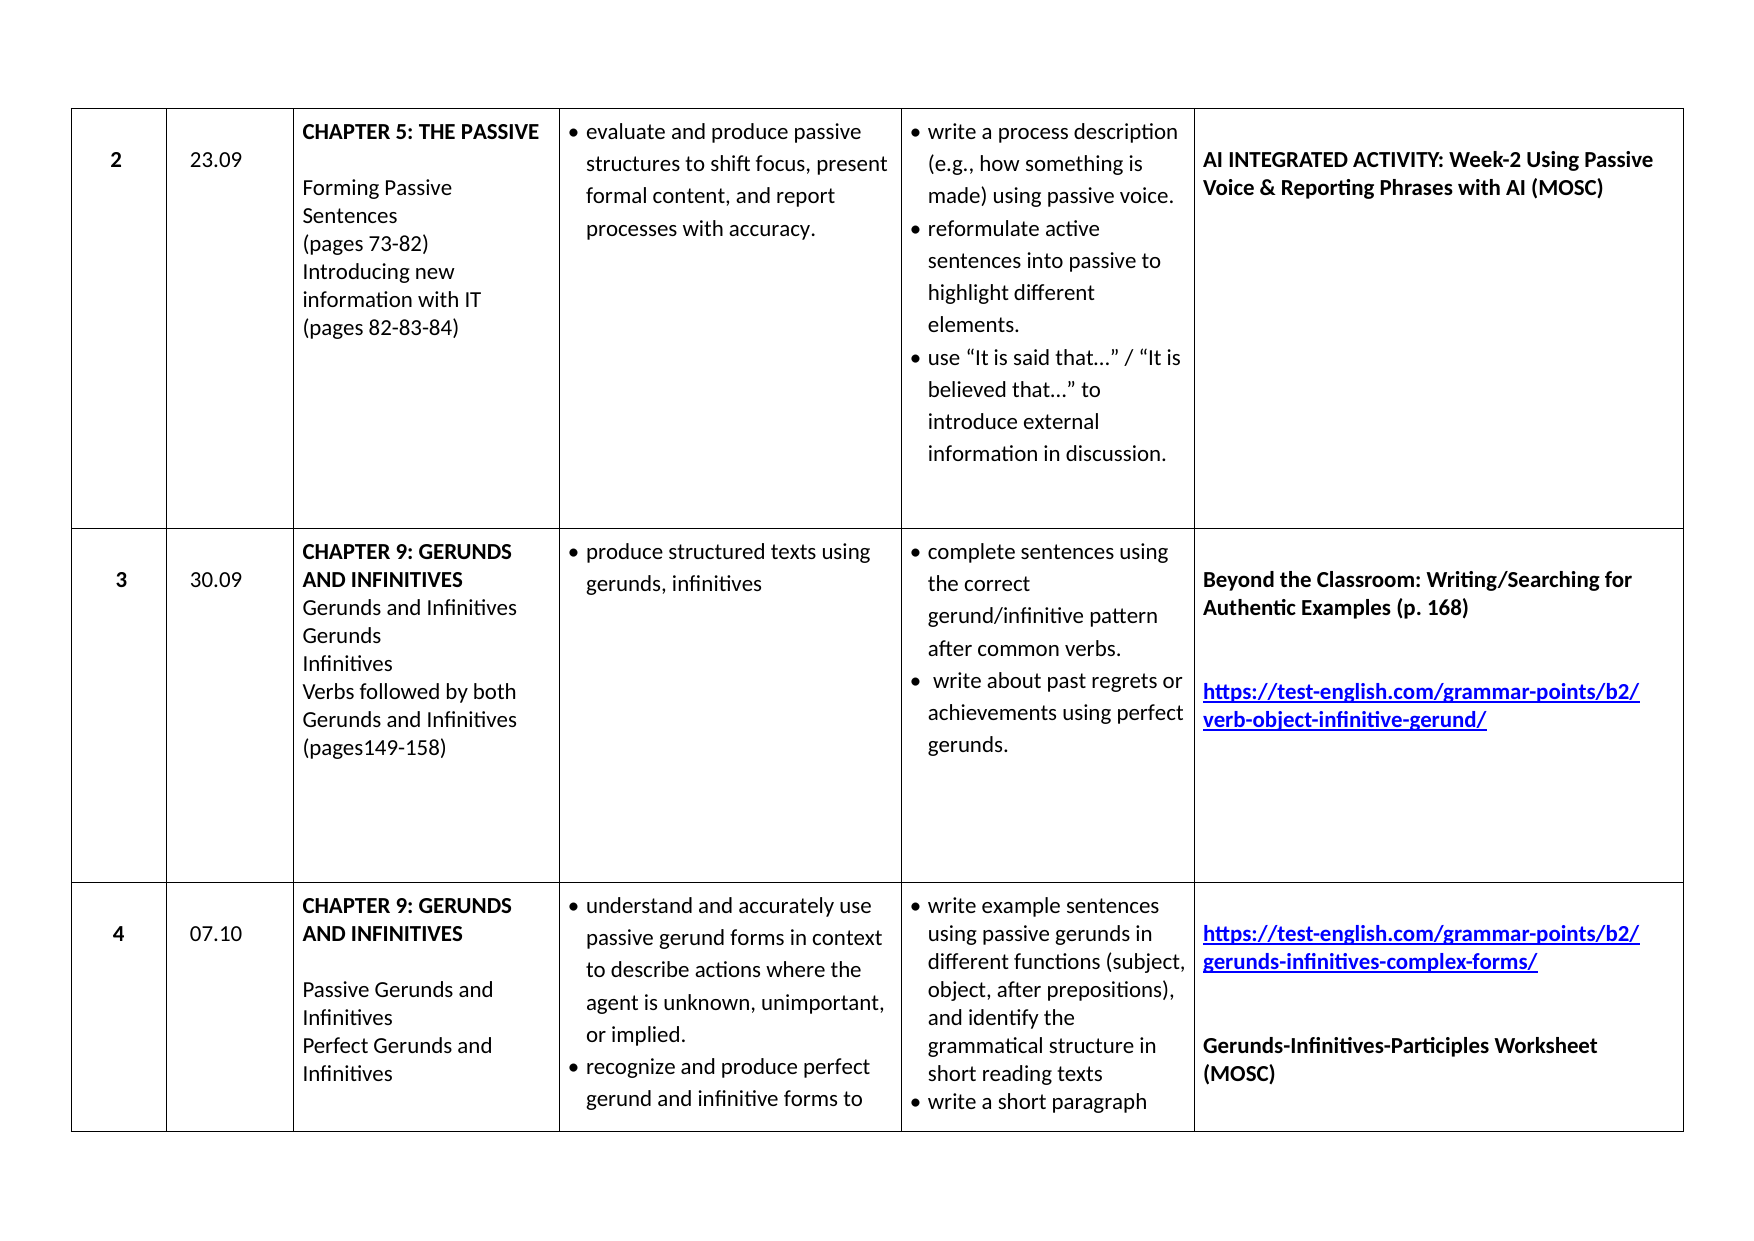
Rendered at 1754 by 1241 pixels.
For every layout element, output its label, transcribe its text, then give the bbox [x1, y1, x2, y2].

table_cell 2 [72, 109, 166, 528]
table_cell CHAPTER 9: GERUNDS AND INFINITIVES Gerunds and Infinitives Gerunds Infinitives Verbs followed by both Gerunds and Infinitives (pages149-158) [294, 529, 559, 882]
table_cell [1195, 883, 1683, 1131]
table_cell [560, 883, 901, 1131]
table_cell CHAPTER 5: THE PASSIVE Forming Passive Sentences (pages 73-82) Introducing new information with IT (pages 82-83-84) [294, 109, 559, 528]
table_cell Beyond the Classroom: Writing/Searching for Authentic Examples (p. 168) https://test-english.com/grammar-points/b2/verb-object-infinitive-gerund/ [1195, 529, 1683, 882]
table_cell produce structured texts using gerunds, infinitives [560, 529, 901, 882]
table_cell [294, 883, 559, 1131]
table_cell complete sentences using the correct gerund/infinitive pattern after common verbs. write about past regrets or achievements using perfect gerunds. [902, 529, 1194, 882]
table_cell 4 [72, 883, 166, 1131]
table_cell 30.09 [167, 529, 293, 882]
table_cell write a process description (e.g., how something is made) using passive voice. reformulate active sentences into passive to highlight different elements. use “It is said that…” / “It is believed that…” to introduce external information in discussion. [902, 109, 1194, 528]
table_cell 07.10 [167, 883, 293, 1131]
table_cell AI INTEGRATED ACTIVITY: Week-2 Using Passive Voice & Reporting Phrases with AI (MOSC) [1195, 109, 1683, 528]
table_cell evaluate and produce passive structures to shift focus, present formal content, and report processes with accuracy. [560, 109, 901, 528]
table_cell 23.09 [167, 109, 293, 528]
table_cell 3 [72, 529, 166, 882]
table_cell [902, 883, 1194, 1131]
